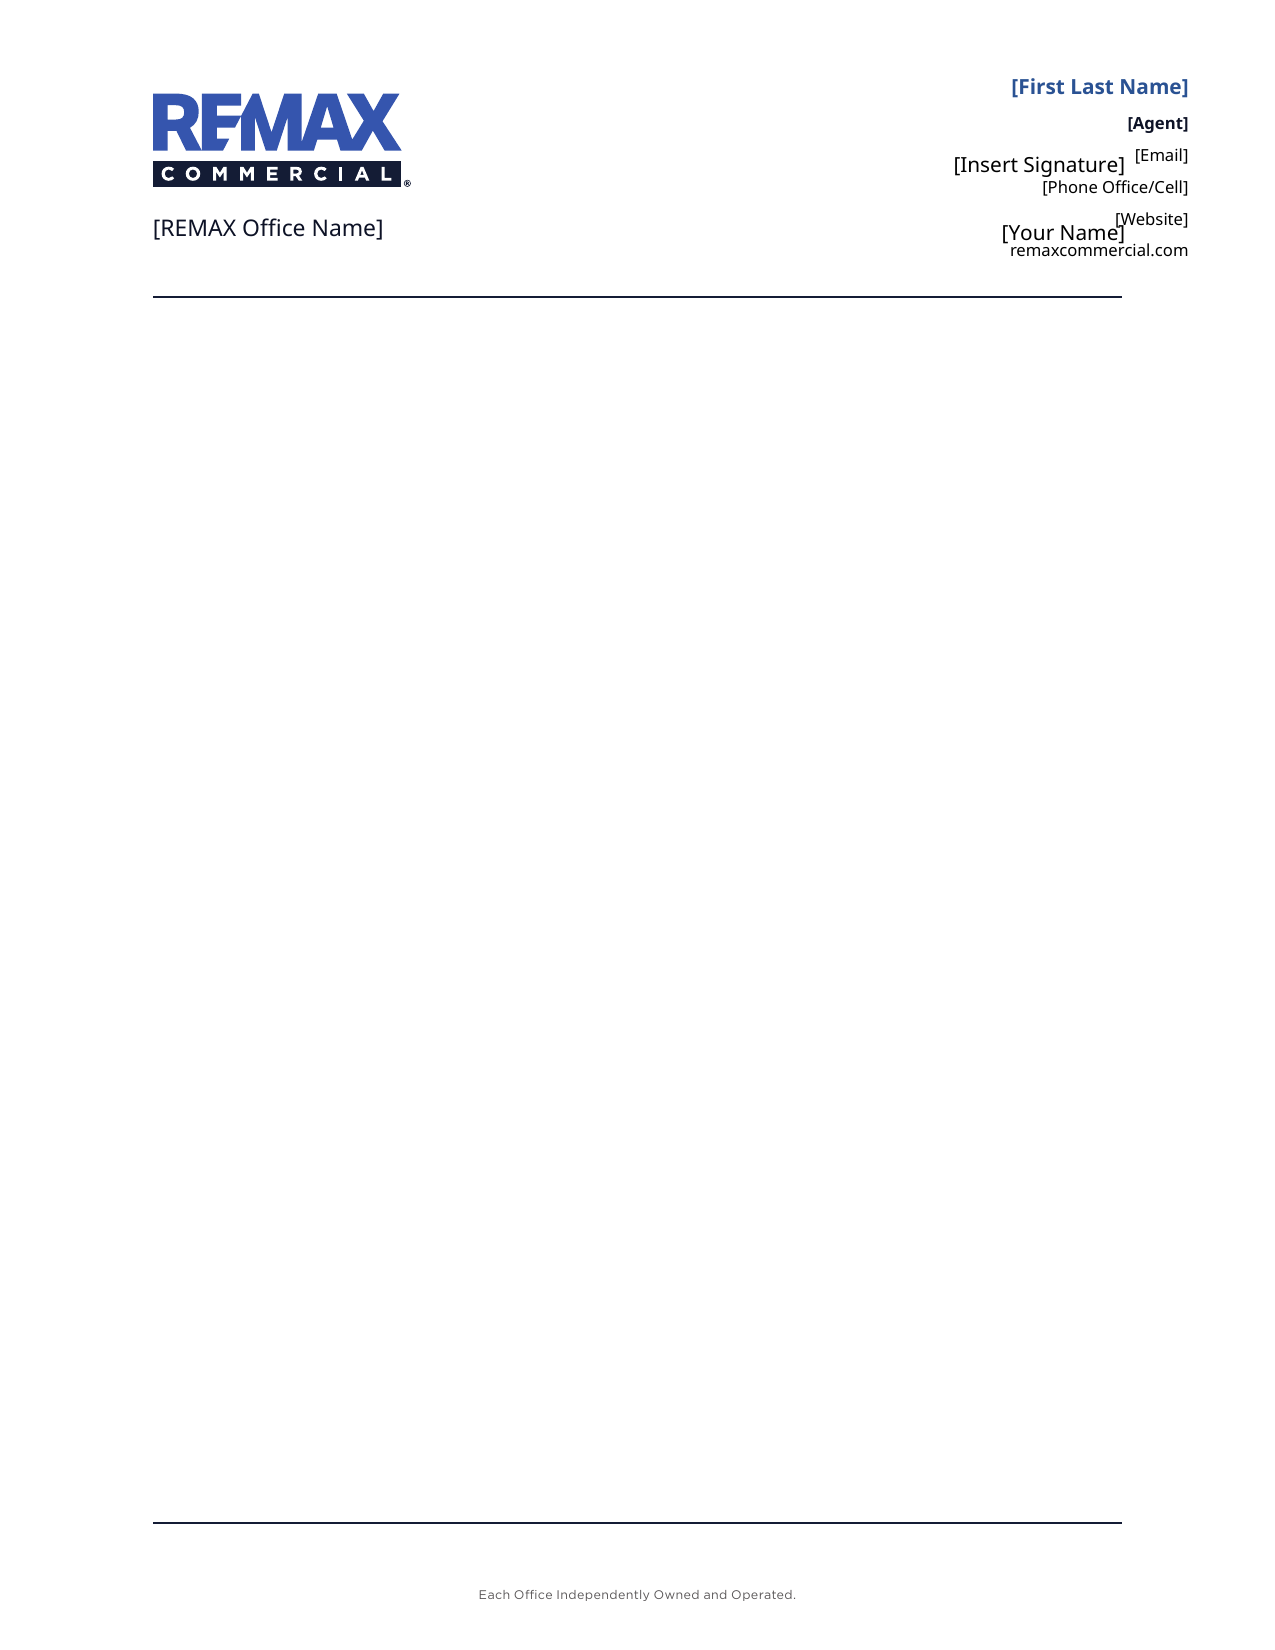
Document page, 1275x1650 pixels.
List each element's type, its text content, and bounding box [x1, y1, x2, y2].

text [Your Name] [150, 184, 1125, 247]
text [Insert Signature] [150, 150, 1125, 178]
